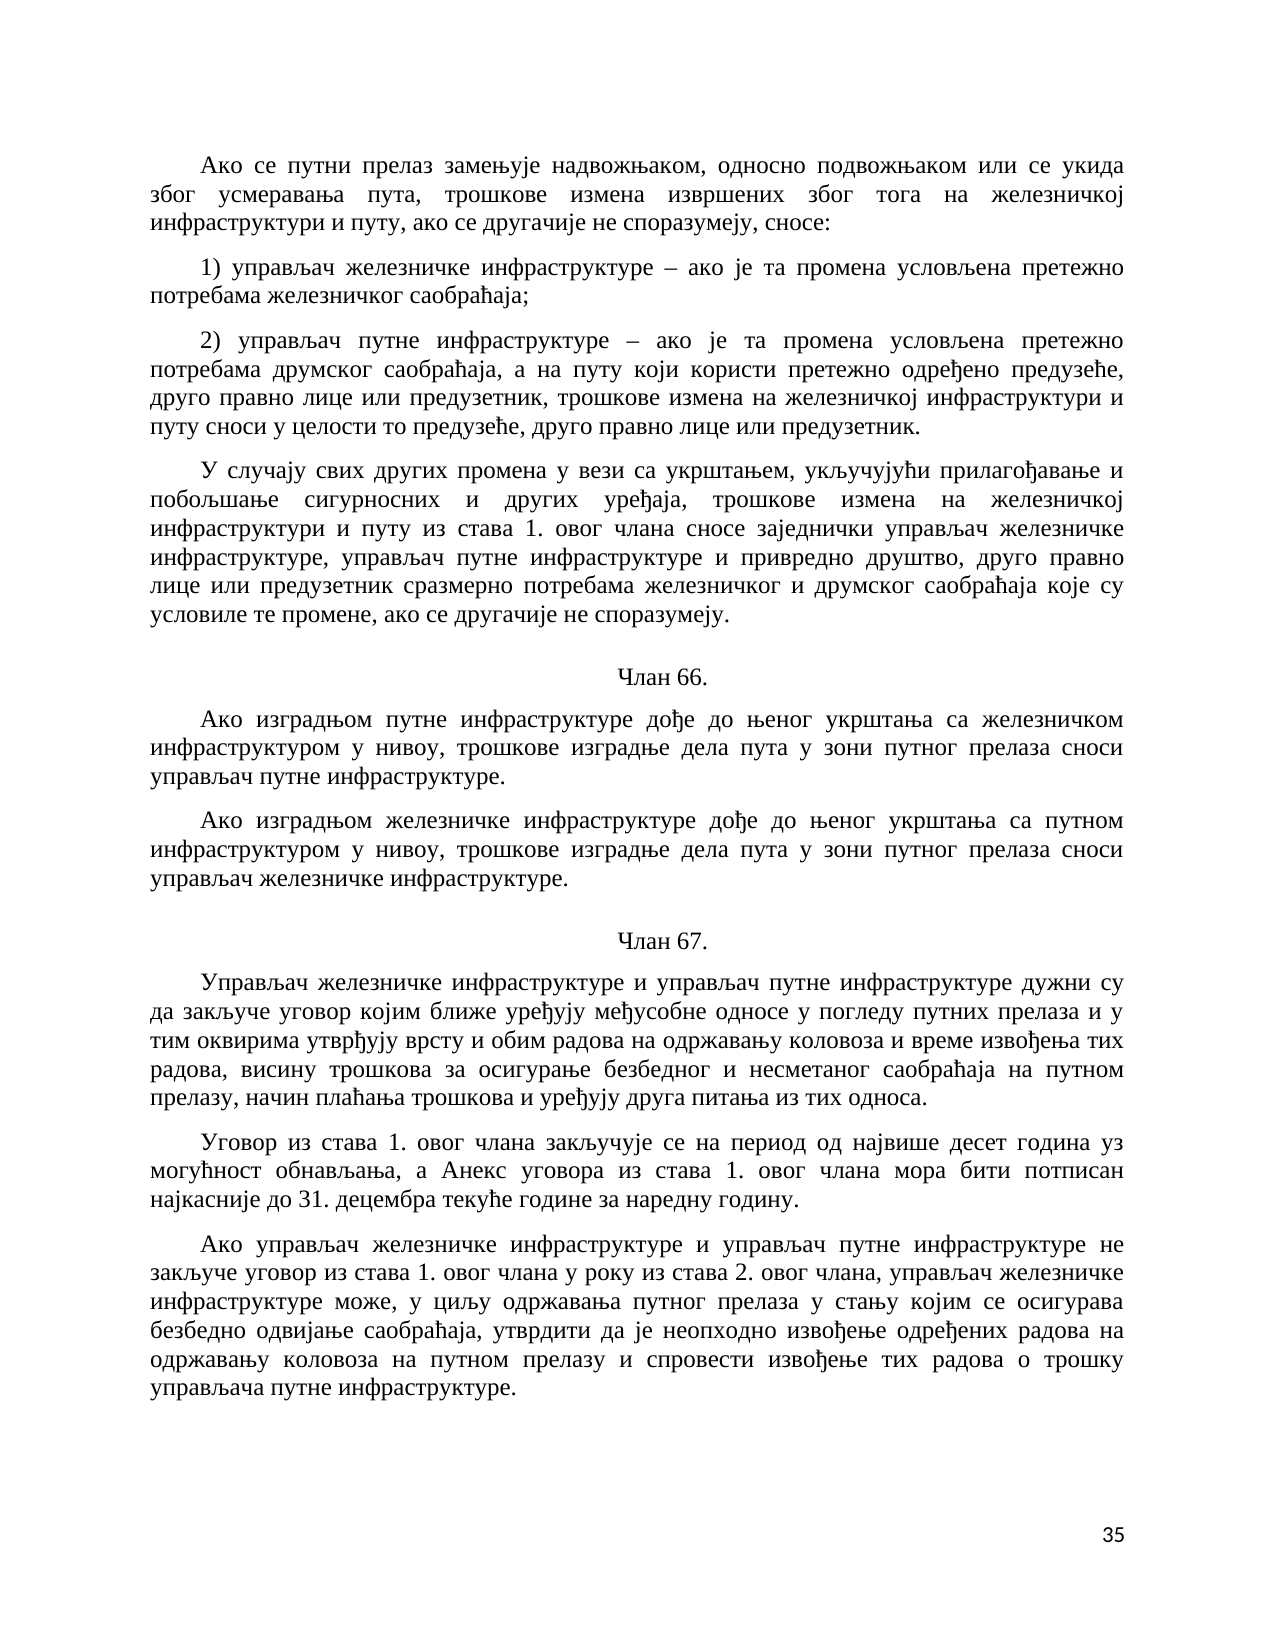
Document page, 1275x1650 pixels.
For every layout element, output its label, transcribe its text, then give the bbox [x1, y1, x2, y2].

text Управљач железничке инфраструктуре и управљач путне инфраструктуре дужни су да закључе уговор којим ближе уређују међусобне односе у погледу путних прелаза и у тим оквирима утврђују врсту и обим радова на одржавању коловоза и време извођења тих радова, висину трошкова за осигурање безбедног и несметаног саобраћаја на путном прелазу, начин плаћања трошкова и уређују друга питања из тих односа. [150, 967, 1125, 1111]
text 1) управљач железничке инфраструктуре – ако је та промена условљена претежно потребама железничког саобраћаја; [150, 252, 1125, 309]
text Ако управљач железничке инфраструктуре и управљач путне инфраструктуре не закључе уговор из става 1. овог члана у року из става 2. овог члана, управљач железничке инфраструктуре може, у циљу одржавања путног прелаза у стању којим се осигурава безбедно одвијање саобраћаја, утврдити да је неопходно извођење одређених радова на одржавању коловоза на путном прелазу и спровести извођење тих радова о трошку управљача путне инфраструктуре. [150, 1229, 1125, 1401]
text Члан 67. [150, 926, 1125, 955]
text 2) управљач путне инфраструктуре – ако је та промена условљена претежно потребама друмског саобраћаја, а на путу који користи претежно одређено предузеће, друго правно лице или предузетник, трошкове измена на железничкој инфраструктури и путу сноси у целости то предузеће, друго правно лице или предузетник. [150, 325, 1125, 440]
text Члан 66. [150, 662, 1125, 691]
text У случају свих других промена у вези са укрштањем, укључујући прилагођавање и побољшање сигурносних и других уређаја, трошкове измена на железничкој инфраструктури и путу из става 1. овог члана сносе заједнички управљач железничке инфраструктуре, управљач путне инфраструктуре и привредно друштво, друго правно лице или предузетник сразмерно потребама железничког и друмског саобраћаја које су условиле те промене, ако се другачије не споразумеју. [150, 456, 1125, 628]
text Ако се путни прелаз замењује надвожњаком, односно подвожњаком или се укида због усмеравања пута, трошкове измена извршених због тога на железничкој инфраструктури и путу, ако се другачије не споразумеју, сносе: [150, 150, 1125, 236]
text Уговор из става 1. овог члана закључује се на период од највише десет година уз могућност обнављања, а Анекс уговора из става 1. овог члана мора бити потписан најкасније до 31. децембра текуће године за наредну годину. [150, 1127, 1125, 1213]
text Ако изградњом железничке инфраструктуре дође до њеног укрштања са путном инфраструктуром у нивоу, трошкове изградње дела пута у зони путног прелаза сноси управљач железничке инфраструктуре. [150, 806, 1125, 892]
text Ако изградњом путне инфраструктуре дође до њеног укрштања са железничком инфраструктуром у нивоу, трошкове изградње дела пута у зони путног прелаза сноси управљач путне инфраструктуре. [150, 704, 1125, 790]
